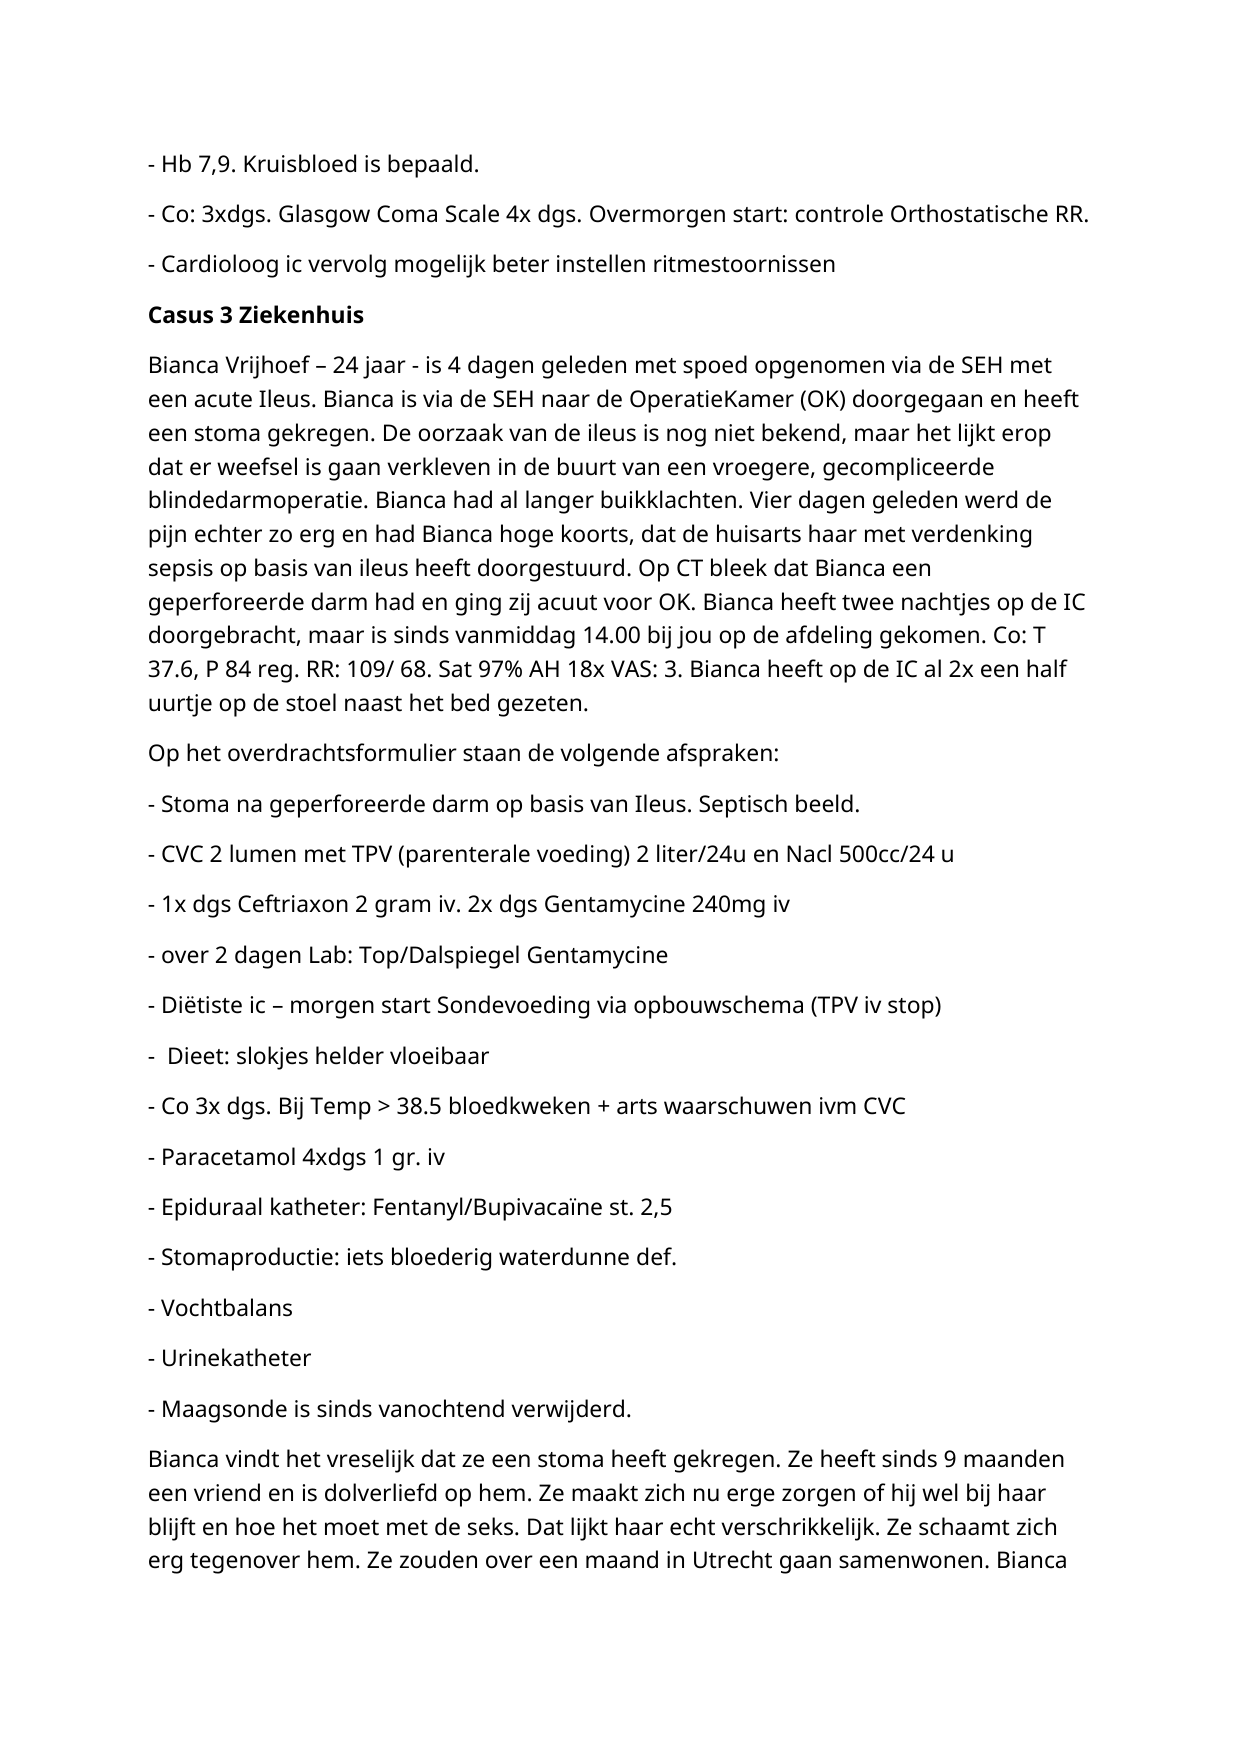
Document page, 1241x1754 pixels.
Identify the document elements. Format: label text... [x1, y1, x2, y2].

text - CVC 2 lumen met TPV (parenterale voeding) 2 liter/24u en Nacl 500cc/24 u [148, 838, 1093, 869]
text - Co 3x dgs. Bij Temp > 38.5 bloedkweken + arts waarschuwen ivm CVC [148, 1090, 1093, 1121]
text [148, 1443, 1093, 1576]
text - Cardioloog ic vervolg mogelijk beter instellen ritmestoornissen [148, 248, 1093, 280]
text - Paracetamol 4xdgs 1 gr. iv [148, 1141, 1093, 1172]
text Op het overdrachtsformulier staan de volgende afspraken: [148, 737, 1093, 768]
text Bianca Vrijhoef – 24 jaar - is 4 dagen geleden met spoed opgenomen via de SEH met een acute Ileus. Bianca is via de SEH naar de OperatieKamer (OK) doorgegaan en heeft een stoma gekregen. De oorzaak van de ileus is nog niet bekend, maar het lijkt erop dat er weefsel is gaan verkleven in de buurt van een vroegere, gecompliceerde blindedarmoperatie. Bianca had al langer buikklachten. Vier dagen geleden werd de pijn echter zo erg en had Bianca hoge koorts, dat de huisarts haar met verdenking sepsis op basis van ileus heeft doorgestuurd. Op CT bleek dat Bianca een geperforeerde darm had en ging zij acuut voor OK. Bianca heeft twee nachtjes op de IC doorgebracht, maar is sinds vanmiddag 14.00 bij jou op de afdeling gekomen. Co: T 37.6, P 84 reg. RR: 109/ 68. Sat 97% AH 18x VAS: 3. Bianca heeft op de IC al 2x een half uurtje op de stoel naast het bed gezeten. [148, 349, 1093, 718]
text - Co: 3xdgs. Glasgow Coma Scale 4x dgs. Overmorgen start: controle Orthostatische RR. [148, 198, 1093, 229]
text - Epiduraal katheter: Fentanyl/Bupivacaïne st. 2,5 [148, 1191, 1093, 1222]
text - 1x dgs Ceftriaxon 2 gram iv. 2x dgs Gentamycine 240mg iv [148, 888, 1093, 920]
text - Dieet: slokjes helder vloeibaar [148, 1040, 1093, 1071]
text - Urinekatheter [148, 1342, 1093, 1373]
text - Diëtiste ic – morgen start Sondevoeding via opbouwschema (TPV iv stop) [148, 989, 1093, 1021]
text Casus 3 Ziekenhuis [148, 299, 1093, 330]
text - over 2 dagen Lab: Top/Dalspiegel Gentamycine [148, 939, 1093, 970]
text - Vochtbalans [148, 1292, 1093, 1323]
text - Hb 7,9. Kruisbloed is bepaald. [148, 148, 1093, 179]
text - Maagsonde is sinds vanochtend verwijderd. [148, 1393, 1093, 1424]
text - Stoma na geperforeerde darm op basis van Ileus. Septisch beeld. [148, 788, 1093, 819]
text - Stomaproductie: iets bloederig waterdunne def. [148, 1241, 1093, 1273]
